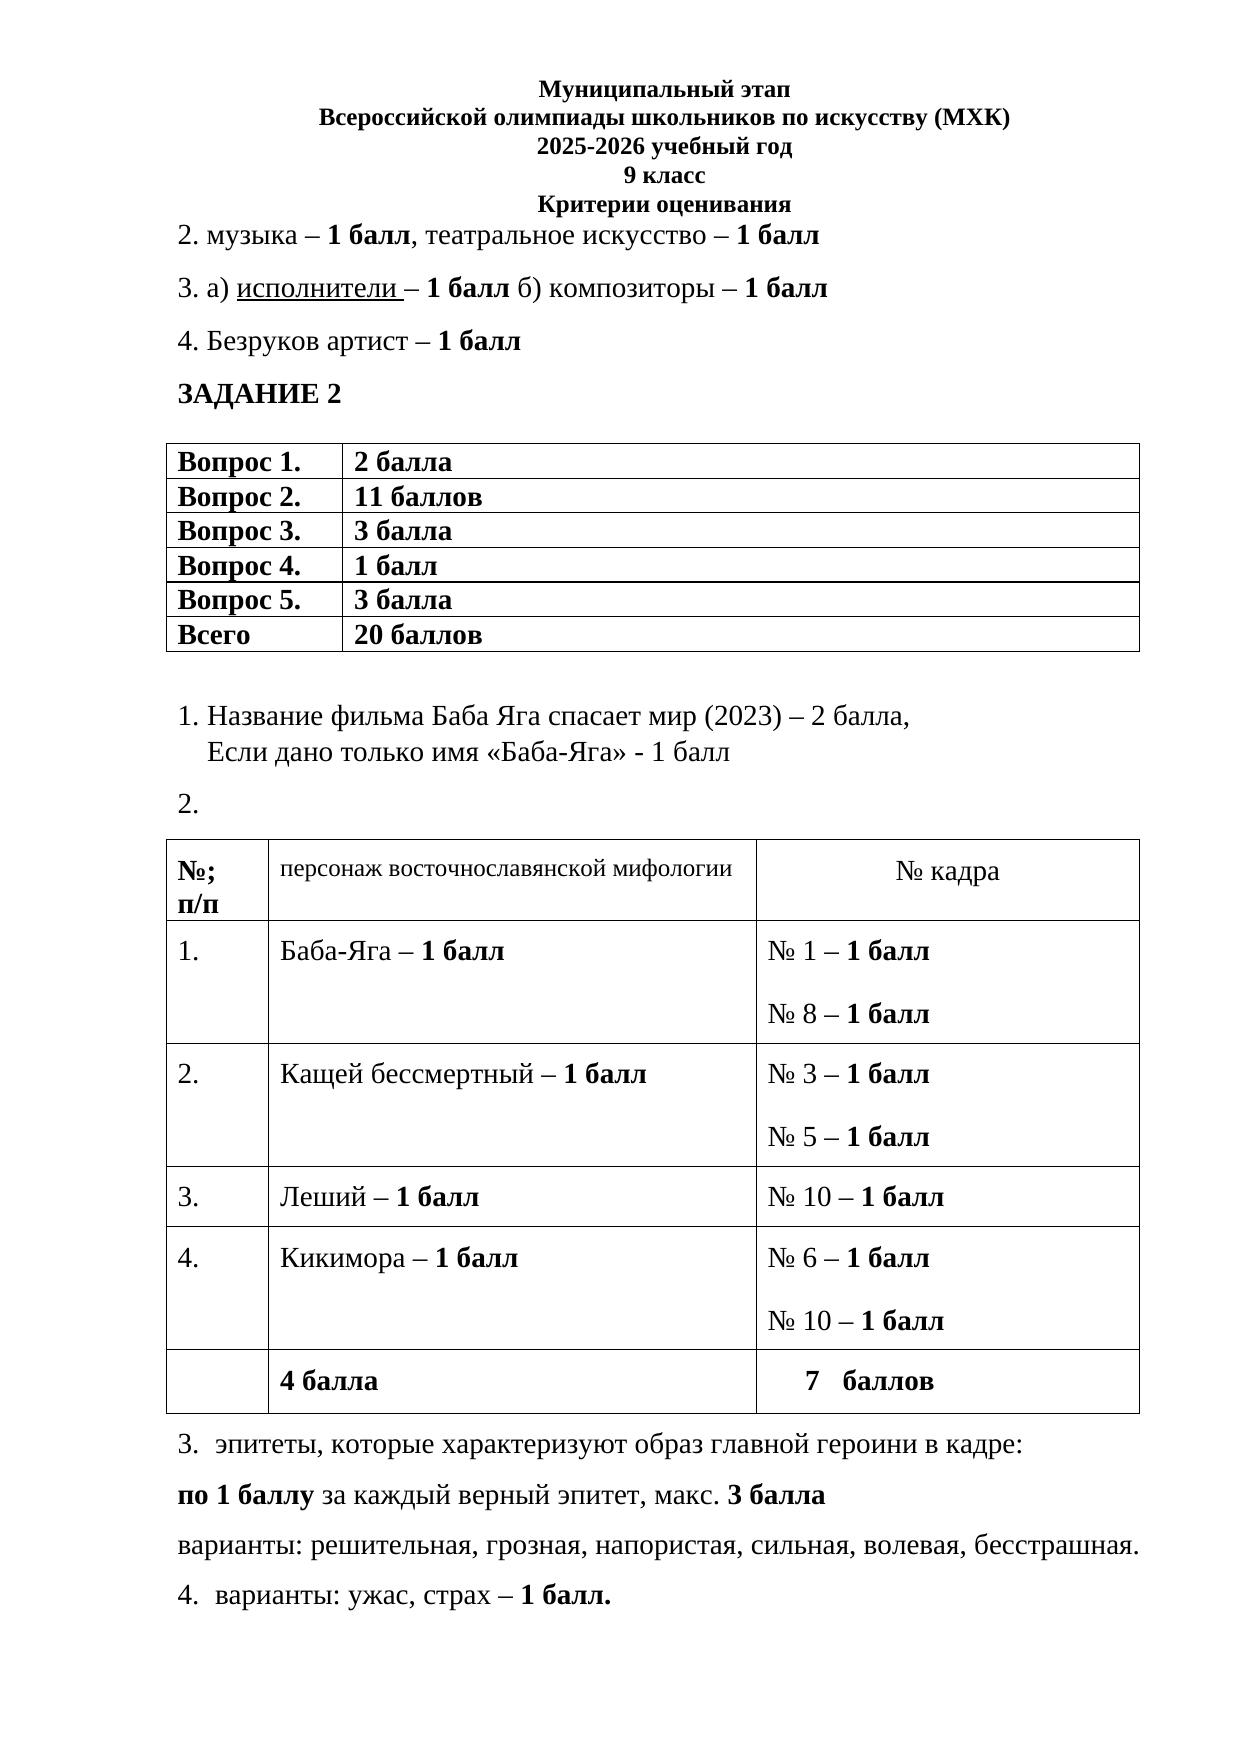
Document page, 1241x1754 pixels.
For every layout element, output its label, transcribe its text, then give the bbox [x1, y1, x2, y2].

table_cell [167, 1350, 268, 1413]
table_cell 3. [167, 1167, 268, 1226]
table_cell № 10 – 1 балл [757, 1167, 1139, 1226]
list эпитеты, которые характеризуют образ главной героини в кадре: [177, 1427, 1152, 1460]
table_cell Всего [167, 617, 342, 651]
table_cell 4. [167, 1227, 268, 1349]
table_cell Кикимора – 1 балл [269, 1227, 756, 1349]
table_cell баллов [757, 1350, 1139, 1413]
table_header № кадра [757, 840, 1139, 920]
text 2. музыка – 1 балл, театральное искусство – 1 балл [177, 217, 1152, 251]
list Название фильма Баба Яга спасает мир (2023) – 2 балла, [177, 698, 1152, 731]
table_cell Вопрос 4. [167, 548, 342, 581]
table_cell № 3 – 1 балл № 5 – 1 балл [757, 1044, 1139, 1166]
text варианты: решительная, грозная, напористая, сильная, волевая, бесстрашная. [177, 1527, 1152, 1561]
table_cell 2. [167, 1044, 268, 1166]
text 4. Безруков артист – 1 балл [177, 323, 1152, 357]
table_cell № 1 – 1 балл № 8 – 1 балл [757, 921, 1139, 1043]
text 2. [177, 787, 1152, 820]
table_cell Вопрос 5. [167, 583, 342, 616]
list Если дано только имя «Баба-Яга» - 1 балл [207, 734, 1152, 767]
list варианты: ужас, страх – 1 балл. [177, 1577, 1152, 1611]
table_header №; п/п [167, 840, 268, 920]
table_cell 3 балла [343, 583, 1139, 616]
text ЗАДАНИЕ 2 [177, 376, 1152, 409]
table_header персонаж восточнославянской мифологии [269, 840, 756, 920]
table_cell 1. [167, 921, 268, 1043]
table_cell Вопрос 2. [167, 479, 342, 512]
table_cell Баба-Яга – 1 балл [269, 921, 756, 1043]
table_cell 4 балла [269, 1350, 756, 1413]
table_header Вопрос 1. [167, 444, 342, 478]
table_cell Вопрос 3. [167, 513, 342, 547]
table_cell 11 баллов [343, 479, 1139, 512]
table_cell 20 баллов [343, 617, 1139, 651]
text по 1 баллу за каждый верный эпитет, макс. 3 балла [177, 1477, 1152, 1510]
table_cell Леший – 1 балл [269, 1167, 756, 1226]
table_cell 1 балл [343, 548, 1139, 581]
table_cell Кащей бессмертный – 1 балл [269, 1044, 756, 1166]
text 3. а) исполнители – 1 балл б) композиторы – 1 балл [177, 270, 1152, 304]
table_cell № 6 – 1 балл № 10 – 1 балл [757, 1227, 1139, 1349]
table_cell 3 балла [343, 513, 1139, 547]
table_header 2 балла [343, 444, 1139, 478]
